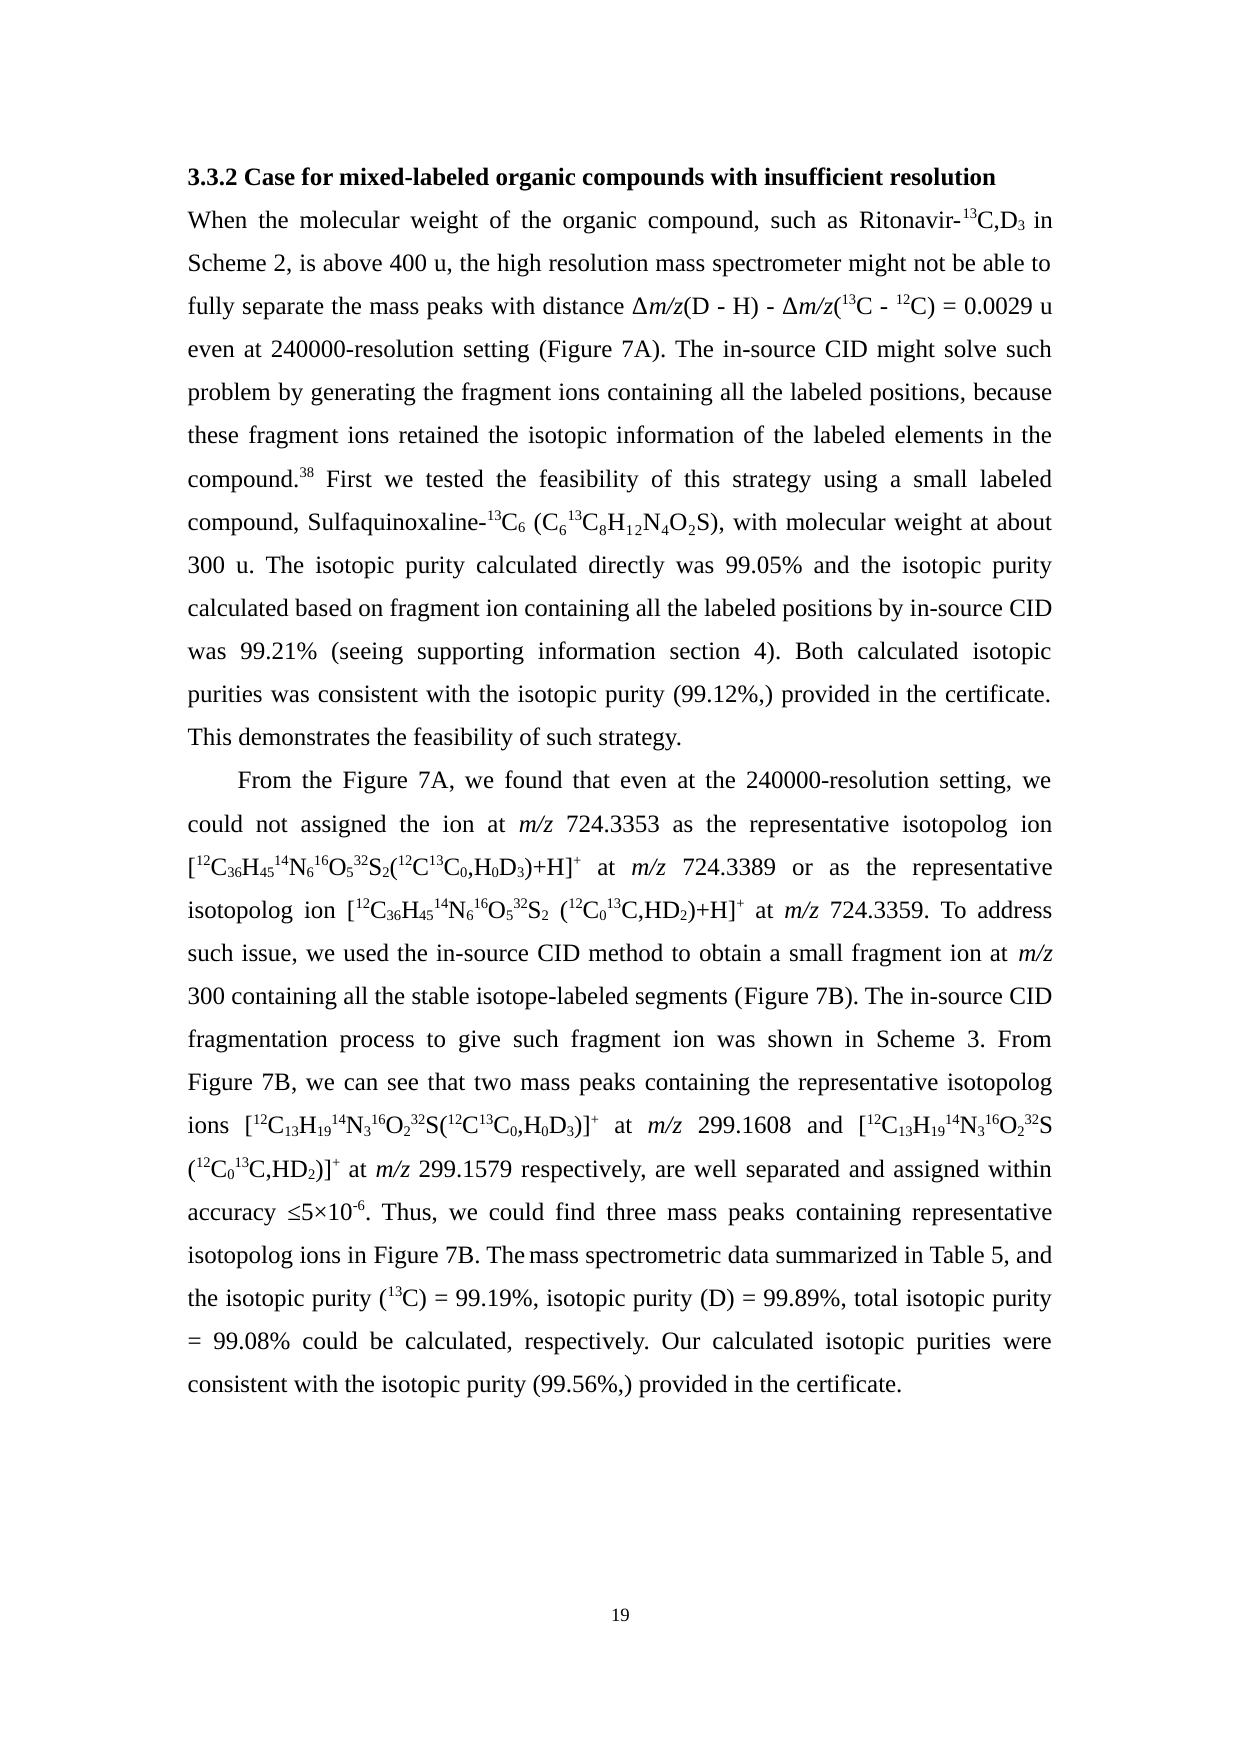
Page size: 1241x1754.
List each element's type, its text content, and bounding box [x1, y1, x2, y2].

text 3.3.2 Case for mixed-labeled organic compounds with insufficient resolution [187, 162, 1053, 191]
text When the molecular weight of the organic compound, such as Ritonavir-13C,D3 in Scheme 2, is above 400 u, the high resolution mass spectrometer might not be able to fully separate the mass peaks with distance Δm/z(D - H) - Δm/z(13C - 12C) = 0.0029 u even at 240000-resolution setting (Figure 7A). The in-source CID might solve such problem by generating the fragment ions containing all the labeled positions, because these fragment ions retained the isotopic information of the labeled elements in the compound.38 First we tested the feasibility of this strategy using a small labeled compound, Sulfaquinoxaline-13C6 (C₆13C₈H₁₂N₄O₂S), with molecular weight at about 300 u. The isotopic purity calculated directly was 99.05% and the isotopic purity calculated based on fragment ion containing all the labeled positions by in-source CID was 99.21% (seeing supporting information section 4). Both calculated isotopic purities was consistent with the isotopic purity (99.12%,) provided in the certificate. This demonstrates the feasibility of such strategy. [187, 205, 1053, 751]
text From the Figure 7A, we found that even at the 240000-resolution setting, we could not assigned the ion at m/z 724.3353 as the representative isotopolog ion [12C36H4514N616O532S2(12C13C0,H0D3)+H]+ at m/z 724.3389 or as the representative isotopolog ion [12C36H4514N616O532S2 (12C013C,HD2)+H]+ at m/z 724.3359. To address such issue, we used the in-source CID method to obtain a small fragment ion at m/z 300 containing all the stable isotope-labeled segments (Figure 7B). The in-source CID fragmentation process to give such fragment ion was shown in Scheme 3. From Figure 7B, we can see that two mass peaks containing the representative isotopolog ions [12C13H1914N316O232S(12C13C0,H0D3)]+ at m/z 299.1608 and [12C13H1914N316O232S (12C013C,HD2)]+ at m/z 299.1579 respectively, are well separated and assigned within accuracy ≤5×10-6. Thus, we could find three mass peaks containing representative isotopolog ions in Figure 7B. The mass spectrometric data summarized in Table 5, and the isotopic purity (13C) = 99.19%, isotopic purity (D) = 99.89%, total isotopic purity = 99.08% could be calculated, respectively. Our calculated isotopic purities were consistent with the isotopic purity (99.56%,) provided in the certificate. [187, 766, 1053, 1398]
